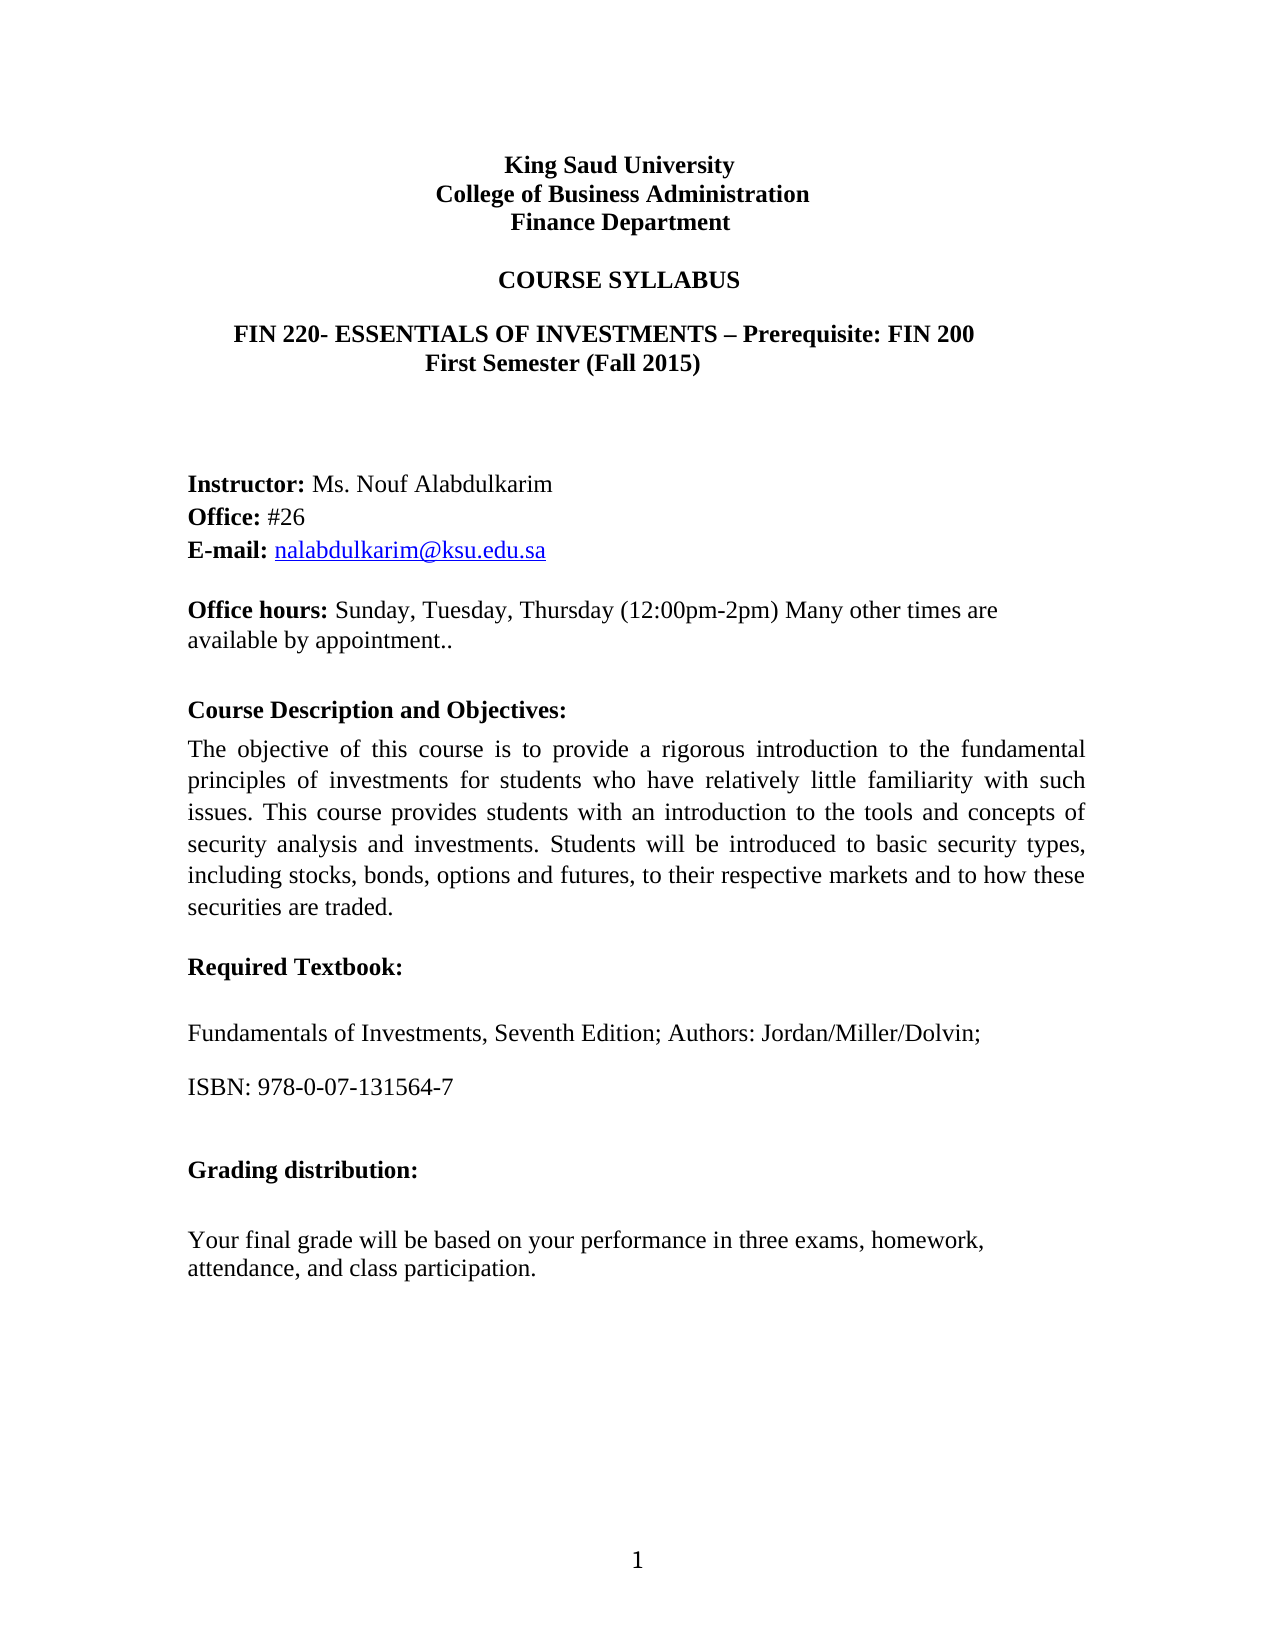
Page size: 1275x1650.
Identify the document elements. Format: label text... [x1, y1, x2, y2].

text First Semester (Fall 2015) [425, 348, 1087, 377]
text Your final grade will be based on your performance in three exams, homework, attendance, and class participation. [187, 1226, 999, 1282]
text Grading distribution: [187, 1155, 1087, 1183]
text Fundamentals of Investments, Seventh Edition; Authors: Jordan/Miller/Dolvin; [187, 1018, 1087, 1046]
text Required Textbook: [187, 952, 1087, 981]
text FIN 220- ESSENTIALS OF INVESTMENTS – Prerequisite: FIN 200 [189, 319, 1087, 348]
text COURSE SYLLABUS [498, 265, 1087, 294]
text Instructor: Ms. Nouf Alabdulkarim [187, 469, 1087, 497]
text Finance Department [510, 207, 1087, 236]
text E-mail: nalabdulkarim@ksu.edu.sa [187, 535, 1087, 564]
text College of Business Administration [435, 179, 1087, 207]
text Course Description and Objectives: [187, 695, 1087, 724]
text King Saud University [504, 150, 1087, 179]
text The objective of this course is to provide a rigorous introduction to the fundamental principles of investments for students who have relatively little familiarity with such issues. This course provides students with an introduction to the tools and concepts of security analysis and investments. Students will be introduced to basic security types, including stocks, bonds, options and futures, to their respective markets and to how these securities are traded. [187, 734, 1087, 921]
text Office hours: Sunday, Tuesday, Thursday (12:00pm-2pm) Many other times are available by appointment.. [187, 595, 1087, 653]
text ISBN: 978-0-07-131564-7 [187, 1072, 1087, 1100]
text Office: #26 [187, 502, 1087, 531]
